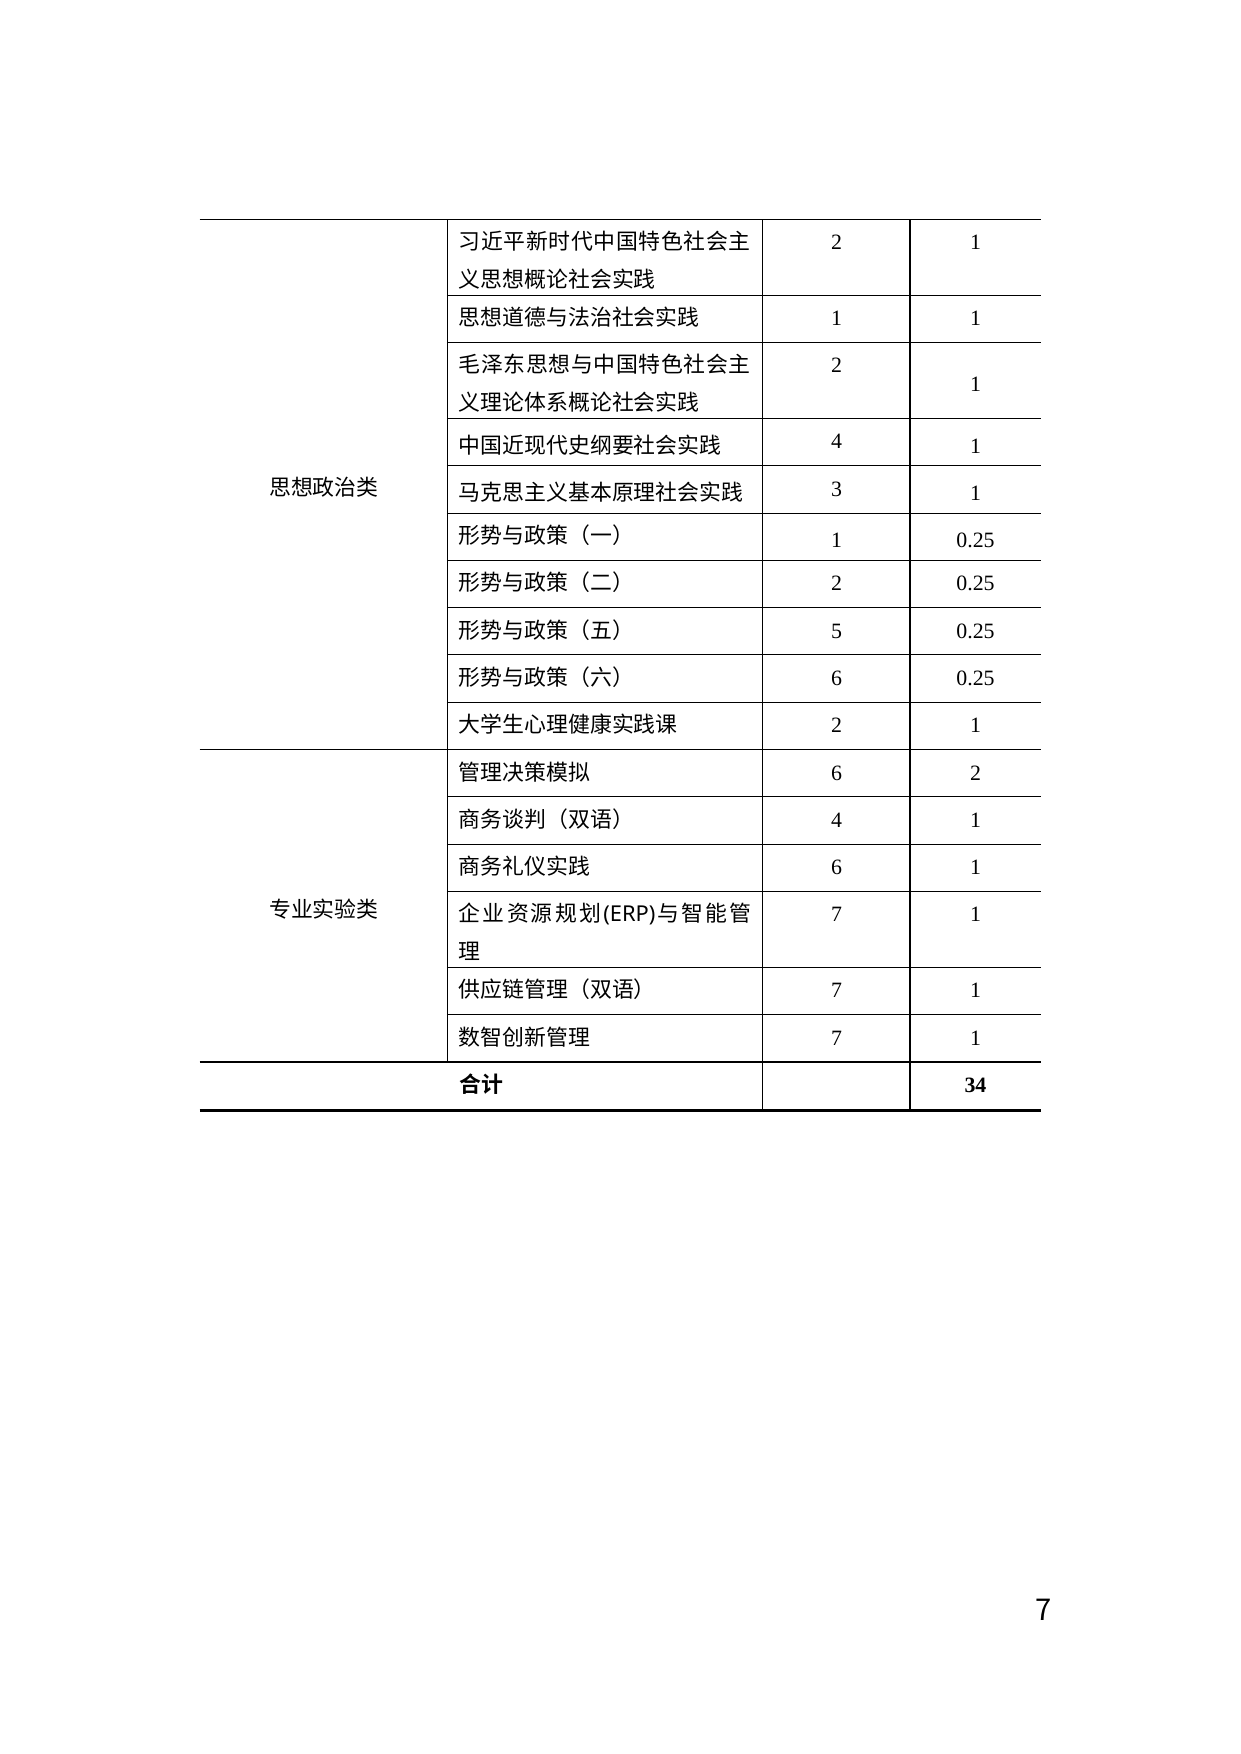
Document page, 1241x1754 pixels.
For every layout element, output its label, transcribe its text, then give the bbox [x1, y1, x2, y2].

table_cell 2 [763, 343, 909, 418]
table_cell 6 [763, 750, 909, 796]
table_cell 5 [763, 608, 909, 654]
table_cell 1 [911, 845, 1041, 891]
table_cell 形势与政策（一） [448, 514, 762, 560]
table_cell 企业资源规划(ERP)与智能管理 [448, 892, 762, 967]
table_cell 1 [911, 1015, 1041, 1061]
table_cell 思想道德与法治社会实践 [448, 296, 762, 342]
table_cell 0.25 [911, 514, 1041, 560]
table_cell 7 [763, 892, 909, 967]
table_cell 3 [763, 466, 909, 512]
table_cell 1 [911, 220, 1041, 294]
table_cell 供应链管理（双语） [448, 968, 762, 1014]
table_cell 思想政治类 [200, 220, 447, 749]
table_cell 2 [911, 750, 1041, 796]
table_cell 6 [763, 655, 909, 702]
table_cell 1 [911, 892, 1041, 967]
table_cell 毛泽东思想与中国特色社会主义理论体系概论社会实践 [448, 343, 762, 418]
table_cell 7 [763, 968, 909, 1014]
table_cell 管理决策模拟 [448, 750, 762, 796]
table_cell 1 [911, 797, 1041, 843]
table_cell 形势与政策（五） [448, 608, 762, 654]
table_cell 0.25 [911, 655, 1041, 702]
table_cell 1 [763, 514, 909, 560]
table_cell 2 [763, 220, 909, 294]
table_cell 0.25 [911, 608, 1041, 654]
table_cell 0.25 [911, 561, 1041, 607]
table_cell 1 [911, 419, 1041, 465]
table_cell 中国近现代史纲要社会实践 [448, 419, 762, 465]
table_cell 4 [763, 797, 909, 843]
table_cell 34 [911, 1063, 1041, 1109]
table_cell 商务礼仪实践 [448, 845, 762, 891]
table_cell 1 [911, 296, 1041, 342]
table_cell 2 [763, 561, 909, 607]
table_cell 1 [911, 466, 1041, 512]
table_cell 合计 [200, 1063, 762, 1109]
table_cell 马克思主义基本原理社会实践 [448, 466, 762, 512]
table_cell 形势与政策（六） [448, 655, 762, 702]
table_cell 4 [763, 419, 909, 465]
table_cell 1 [911, 703, 1041, 749]
table_cell 数智创新管理 [448, 1015, 762, 1061]
table_cell [763, 1063, 909, 1109]
table_cell 7 [763, 1015, 909, 1061]
table_cell 1 [911, 343, 1041, 418]
table_cell 专业实验类 [200, 750, 447, 1061]
table_cell 形势与政策（二） [448, 561, 762, 607]
table_cell 2 [763, 703, 909, 749]
table_cell 6 [763, 845, 909, 891]
table_cell 大学生心理健康实践课 [448, 703, 762, 749]
table_cell 商务谈判（双语） [448, 797, 762, 843]
table_cell 1 [763, 296, 909, 342]
table_cell 1 [911, 968, 1041, 1014]
table_cell 习近平新时代中国特色社会主义思想概论社会实践 [448, 220, 762, 294]
